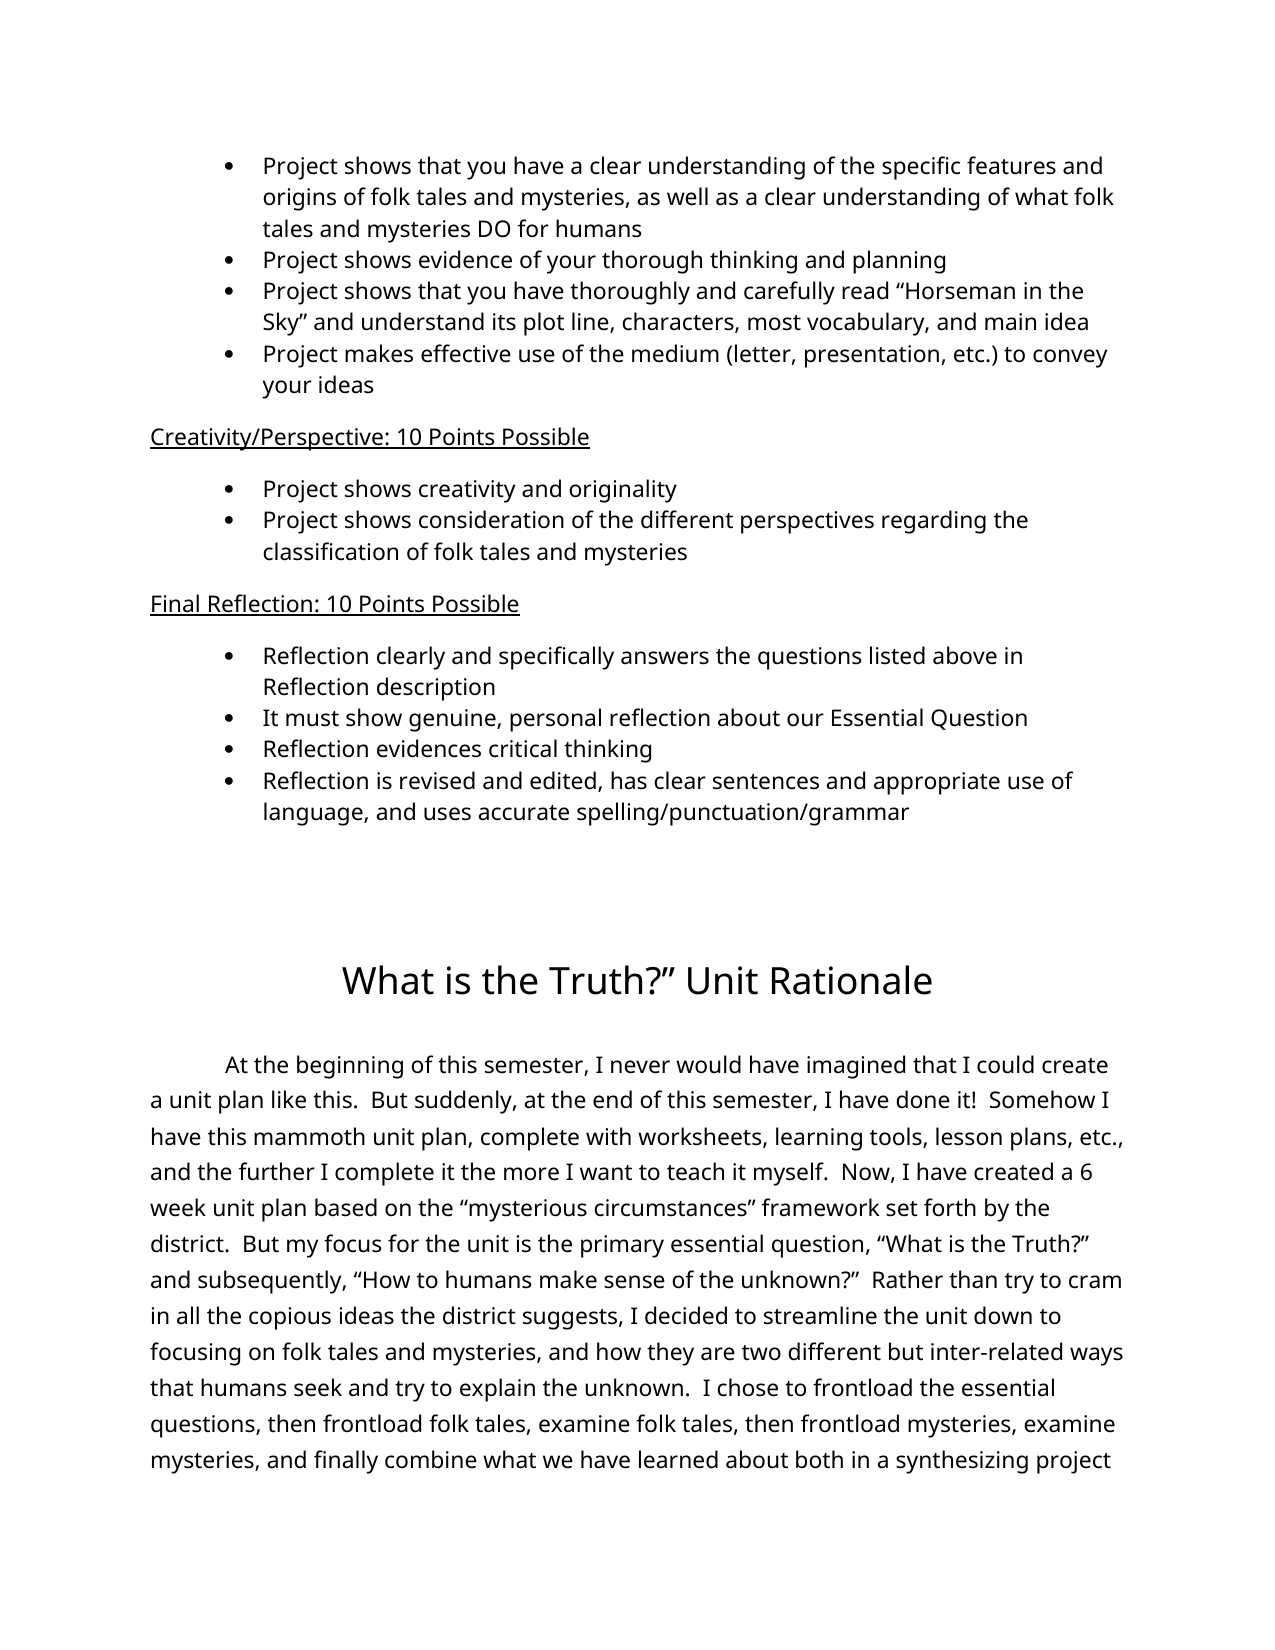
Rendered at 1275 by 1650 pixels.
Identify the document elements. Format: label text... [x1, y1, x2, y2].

list Project makes effective use of the medium (letter, presentation, etc.) to convey your ideas [225, 337, 1125, 400]
list Reflection evidences critical thinking [225, 733, 1125, 764]
list It must show genuine, personal reflection about our Essential Question [225, 702, 1125, 733]
list Project shows creativity and originality [225, 473, 1125, 504]
list Project shows that you have a clear understanding of the specific features and origins of folk tales and mysteries, as well as a clear understanding of what folk tales and mysteries DO for humans [225, 150, 1125, 244]
text Creativity/Perspective: 10 Points Possible [150, 421, 1125, 452]
list Reflection is revised and edited, has clear sentences and appropriate use of language, and uses accurate spelling/punctuation/grammar [225, 764, 1125, 827]
list Project shows that you have thoroughly and carefully read “Horseman in the Sky” and understand its plot line, characters, most vocabulary, and main idea [225, 275, 1125, 337]
list Reflection clearly and specifically answers the questions listed above in Reflection description [225, 639, 1125, 702]
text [150, 1048, 1125, 1475]
list Project shows evidence of your thorough thinking and planning [225, 244, 1125, 275]
text Final Reflection: 10 Points Possible [150, 587, 1125, 619]
list Project shows consideration of the different perspectives regarding the classification of folk tales and mysteries [225, 504, 1125, 567]
text What is the Truth?” Unit Rationale [150, 954, 1125, 1005]
